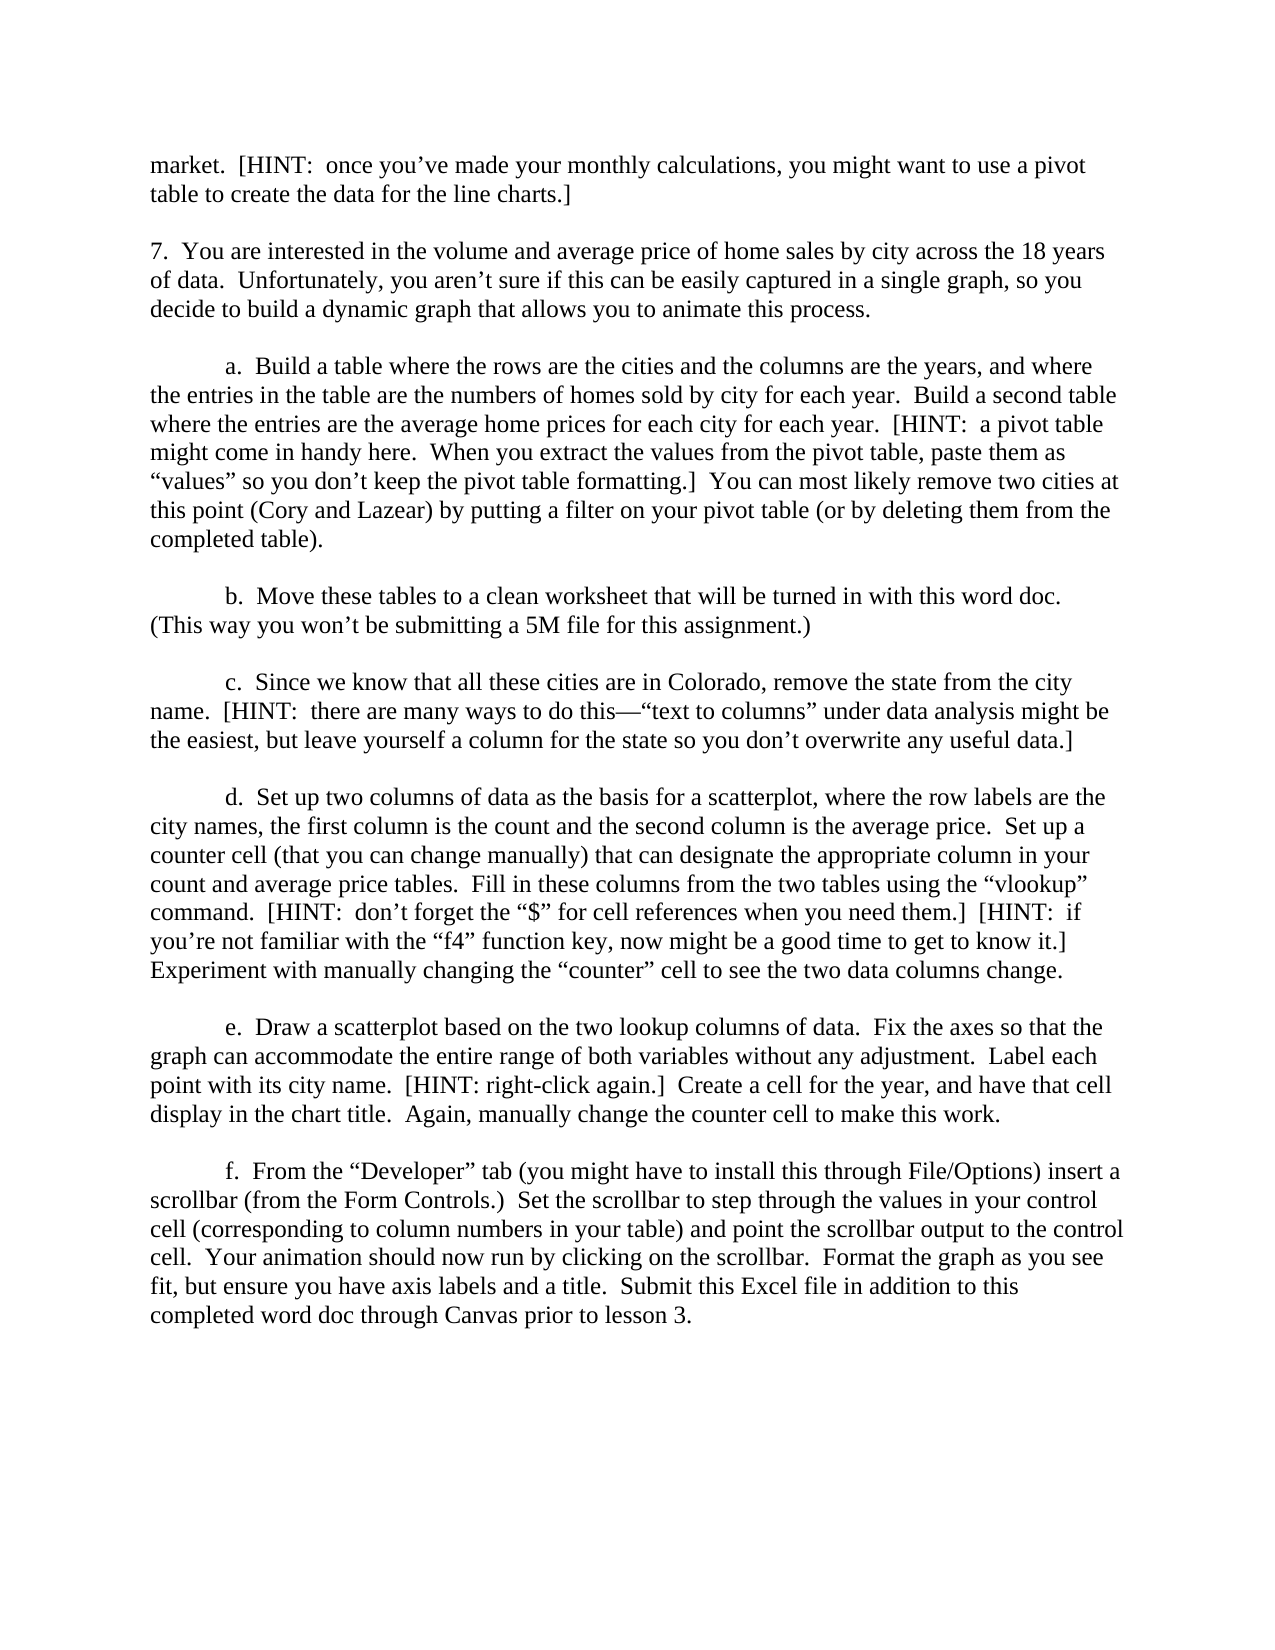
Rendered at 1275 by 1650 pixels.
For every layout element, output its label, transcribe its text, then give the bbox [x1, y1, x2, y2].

text a. Build a table where the rows are the cities and the columns are the years, and where the entries in the table are the numbers of homes sold by city for each year. Build a second table where the entries are the average home prices for each city for each year. [HINT: a pivot table might come in handy here. When you extract the values from the pivot table, paste them as “values” so you don’t keep the pivot table formatting.] You can most likely remove two cities at this point (Cory and Lazear) by putting a filter on your pivot table (or by deleting them from the completed table). [150, 351, 1125, 552]
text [150, 150, 1125, 207]
text 7. You are interested in the volume and average price of home sales by city across the 18 years of data. Unfortunately, you aren’t sure if this can be easily captured in a single graph, so you decide to build a dynamic graph that allows you to animate this process. [150, 236, 1125, 322]
text d. Set up two columns of data as the basis for a scatterplot, where the row labels are the city names, the first column is the count and the second column is the average price. Set up a counter cell (that you can change manually) that can designate the appropriate column in your count and average price tables. Fill in these columns from the two tables using the “vlookup” command. [HINT: don’t forget the “$” for cell references when you need them.] [HINT: if you’re not familiar with the “f4” function key, now might be a good time to get to know it.] Experiment with manually changing the “counter” cell to see the two data columns change. [150, 782, 1125, 984]
text c. Since we know that all these cities are in Colorado, remove the state from the city name. [HINT: there are many ways to do this—“text to columns” under data analysis might be the easiest, but leave yourself a column for the state so you don’t overwrite any useful data.] [150, 667, 1125, 754]
text e. Draw a scatterplot based on the two lookup columns of data. Fix the axes so that the graph can accommodate the entire range of both variables without any adjustment. Label each point with its city name. [HINT: right-click again.] Create a cell for the year, and have that cell display in the chart title. Again, manually change the counter cell to make this work. [150, 1012, 1125, 1127]
text b. Move these tables to a clean worksheet that will be turned in with this word doc. (This way you won’t be submitting a 5M file for this assignment.) [150, 581, 1125, 639]
text f. From the “Developer” tab (you might have to install this through File/Options) insert a scrollbar (from the Form Controls.) Set the scrollbar to step through the values in your control cell (corresponding to column numbers in your table) and point the scrollbar output to the control cell. Your animation should now run by clicking on the scrollbar. Format the graph as you see fit, but ensure you have axis labels and a title. Submit this Excel file in addition to this completed word doc through Canvas prior to lesson 3. [150, 1156, 1125, 1329]
